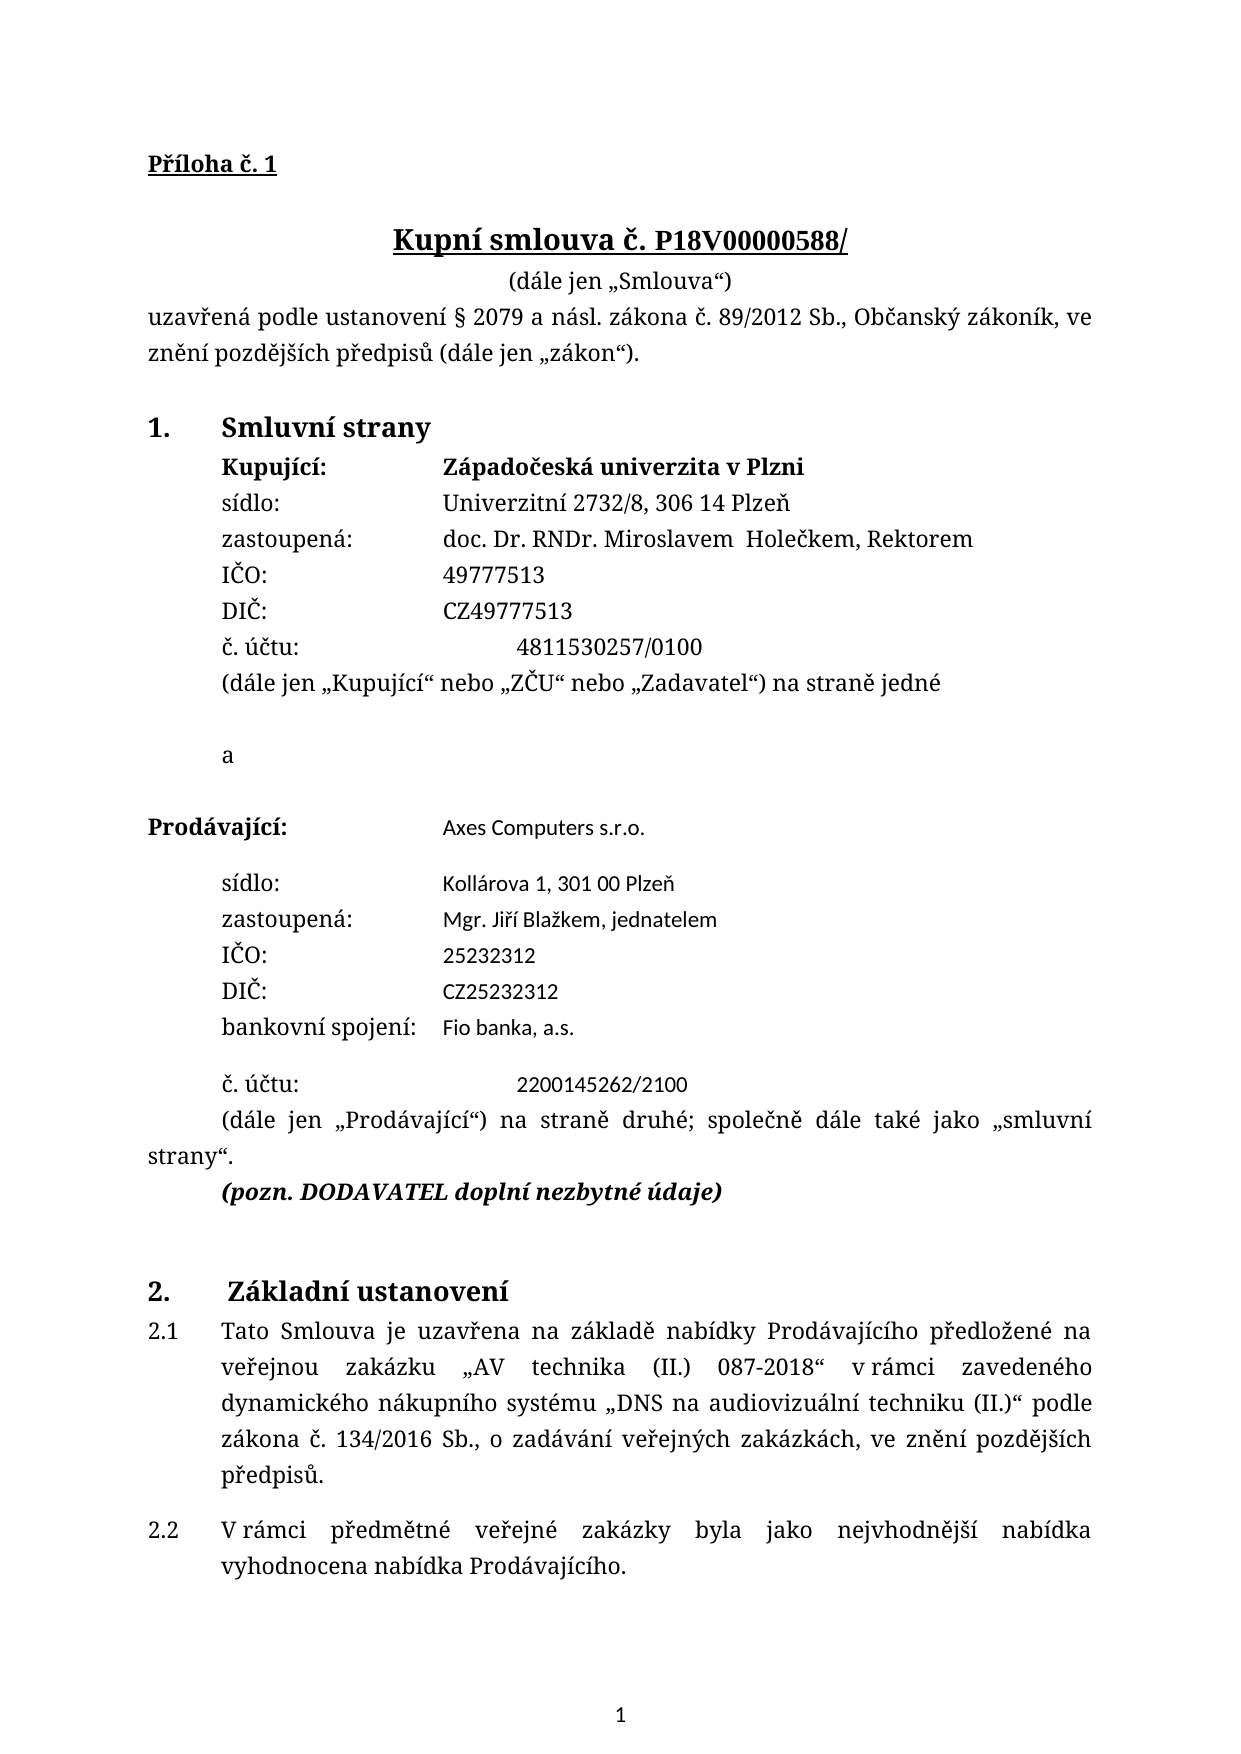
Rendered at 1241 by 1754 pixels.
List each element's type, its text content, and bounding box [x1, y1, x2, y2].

text 2.1 Tato Smlouva je uzavřena na základě nabídky Prodávajícího předložené na veřejnou zakázku „AV technika (II.) 087-2018“ v rámci zavedeného dynamického nákupního systému „DNS na audiovizuální techniku (II.)“ podle zákona č. 134/2016 Sb., o zadávání veřejných zakázkách, ve znění pozdějších předpisů. [148, 1315, 1093, 1490]
text (dále jen „Smlouva“) [148, 265, 1093, 296]
text (dále jen „Prodávající“) na straně druhé; společně dále také jako „smluvní strany“. [148, 1104, 1093, 1171]
text sídlo: Univerzitní 2732/8, 306 14 Plzeň [221, 487, 1093, 518]
text zastoupená: doc. Dr. RNDr. Miroslavem Holečkem, Rektorem [221, 523, 1093, 554]
text Kupující: Západočeská univerzita v Plzni [221, 451, 1093, 482]
text IČO: 49777513 [221, 559, 1093, 590]
text 2. Základní ustanovení [148, 1273, 1093, 1309]
text IČO: 25232312 [221, 939, 1093, 971]
text sídlo: Kollárova 1, 301 00 Plzeň [221, 867, 1093, 899]
text Prodávající: Axes Computers s.r.o. [148, 811, 1093, 842]
text 2.2 V rámci předmětné veřejné zakázky byla jako nejvhodnější nabídka vyhodnocena nabídka Prodávajícího. [148, 1514, 1093, 1581]
text DIČ: CZ49777513 [221, 595, 1093, 626]
text Příloha č. 1 [148, 148, 1093, 179]
text uzavřená podle ustanovení § 2079 a násl. zákona č. 89/2012 Sb., Občanský zákoník, ve znění pozdějších předpisů (dále jen „zákon“). [148, 301, 1093, 368]
text Kupní smlouva č. P18V00000588/ [148, 219, 1093, 259]
text č. účtu: 4811530257/0100 [221, 631, 1093, 662]
text a [221, 739, 1093, 770]
text DIČ: CZ25232312 [221, 975, 1093, 1006]
text (pozn. DODAVATEL doplní nezbytné údaje) [148, 1176, 1093, 1207]
text 1. Smluvní strany [148, 409, 1093, 446]
text (dále jen „Kupující“ nebo „ZČU“ nebo „Zadavatel“) na straně jedné [221, 667, 1093, 698]
text č. účtu: 2200145262/2100 [221, 1068, 1093, 1099]
text bankovní spojení: Fio banka, a.s. [148, 1011, 1093, 1042]
text zastoupená: Mgr. Jiří Blažkem, jednatelem [221, 903, 1093, 934]
